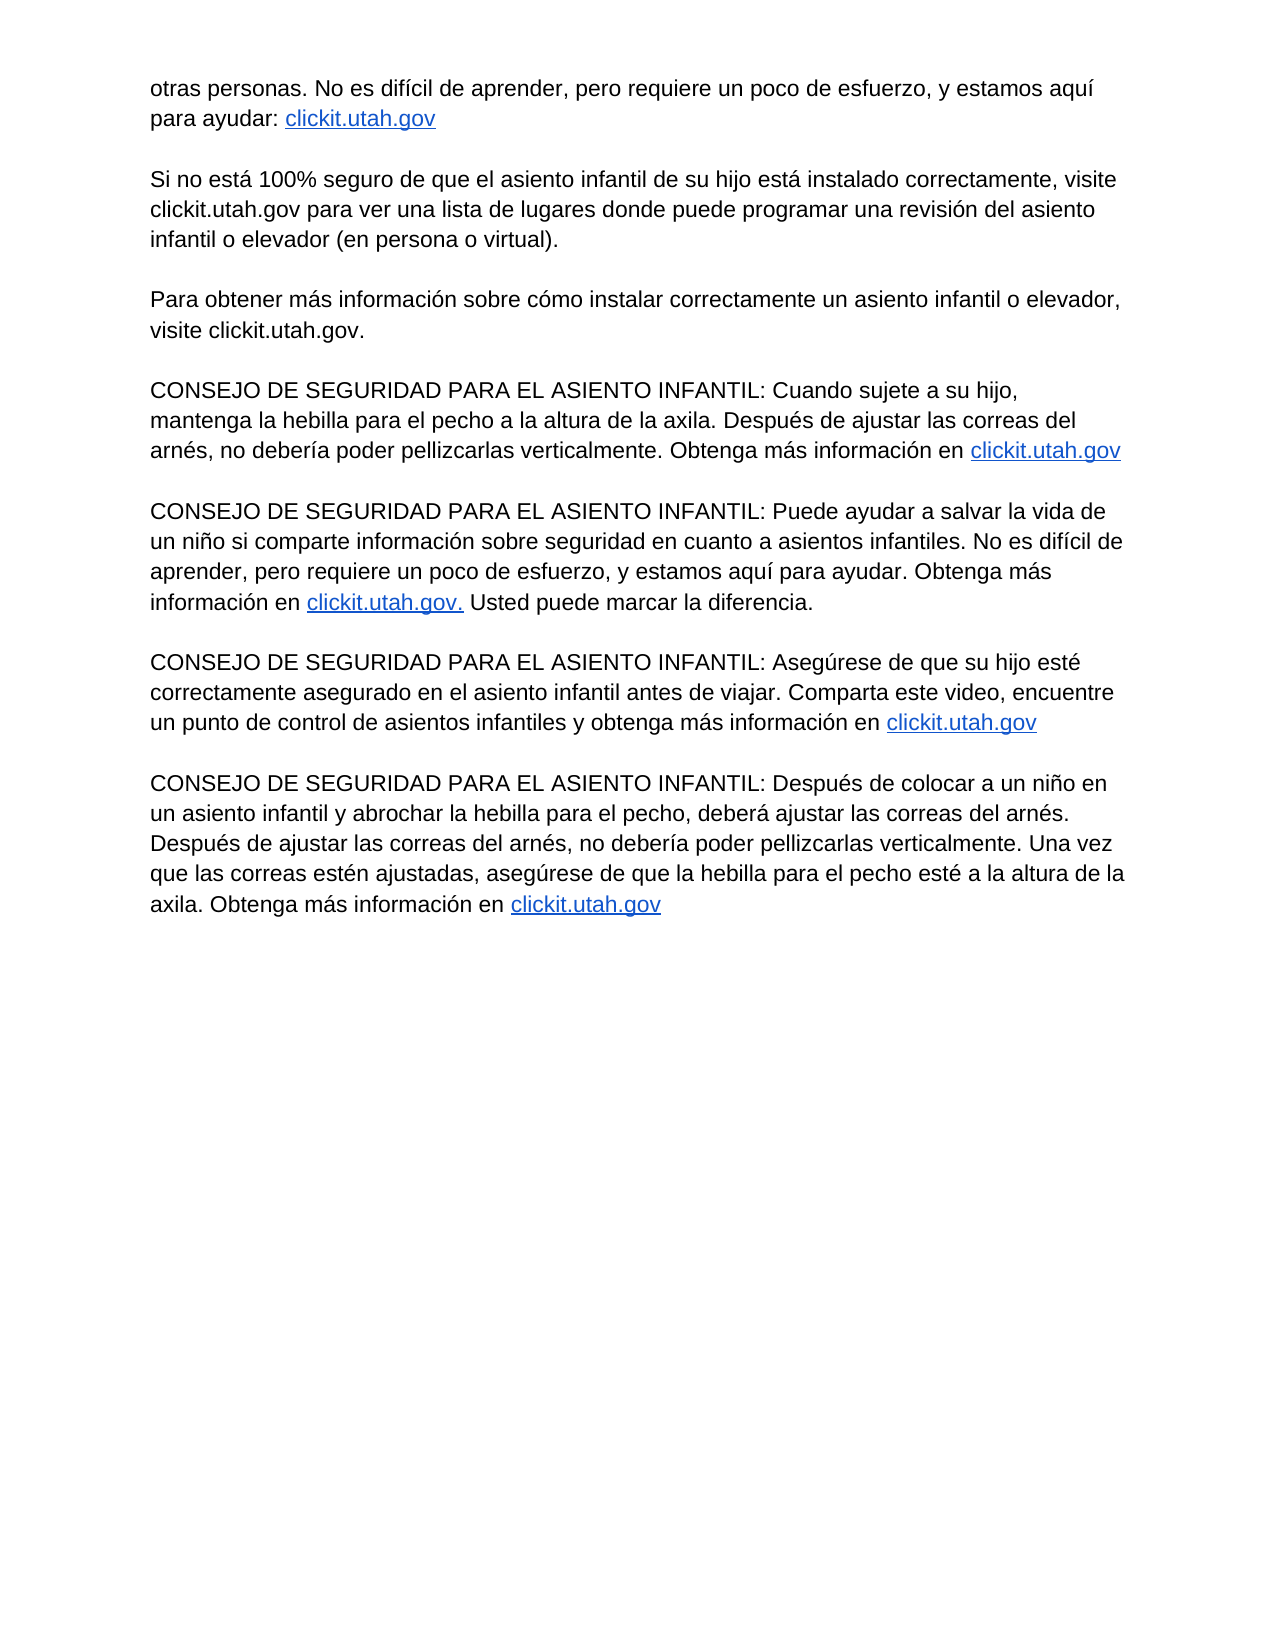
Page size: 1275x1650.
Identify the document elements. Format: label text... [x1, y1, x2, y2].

text Para obtener más información sobre cómo instalar correctamente un asiento infantil o elevador, visite clickit.utah.gov. [150, 286, 1125, 343]
text CONSEJO DE SEGURIDAD PARA EL ASIENTO INFANTIL: Después de colocar a un niño en un asiento infantil y abrochar la hebilla para el pecho, deberá ajustar las correas del arnés. Después de ajustar las correas del arnés, no debería poder pellizcarlas verticalmente. Una vez que las correas estén ajustadas, asegúrese de que la hebilla para el pecho esté a la altura de la axila. Obtenga más información en clickit.utah.gov [150, 770, 1125, 917]
text CONSEJO DE SEGURIDAD PARA EL ASIENTO INFANTIL: Asegúrese de que su hijo esté correctamente asegurado en el asiento infantil antes de viajar. Comparta este video, encuentre un punto de control de asientos infantiles y obtenga más información en clickit.utah.gov [150, 649, 1125, 736]
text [150, 75, 1125, 132]
text CONSEJO DE SEGURIDAD PARA EL ASIENTO INFANTIL: Puede ayudar a salvar la vida de un niño si comparte información sobre seguridad en cuanto a asientos infantiles. No es difícil de aprender, pero requiere un poco de esfuerzo, y estamos aquí para ayudar. Obtenga más información en clickit.utah.gov. Usted puede marcar la diferencia. [150, 498, 1125, 615]
text CONSEJO DE SEGURIDAD PARA EL ASIENTO INFANTIL: Cuando sujete a su hijo, mantenga la hebilla para el pecho a la altura de la axila. Después de ajustar las correas del arnés, no debería poder pellizcarlas verticalmente. Obtenga más información en clickit.utah.gov [150, 377, 1125, 464]
text Si no está 100% seguro de que el asiento infantil de su hijo está instalado correctamente, visite clickit.utah.gov para ver una lista de lugares donde puede programar una revisión del asiento infantil o elevador (en persona o virtual). [150, 166, 1125, 252]
